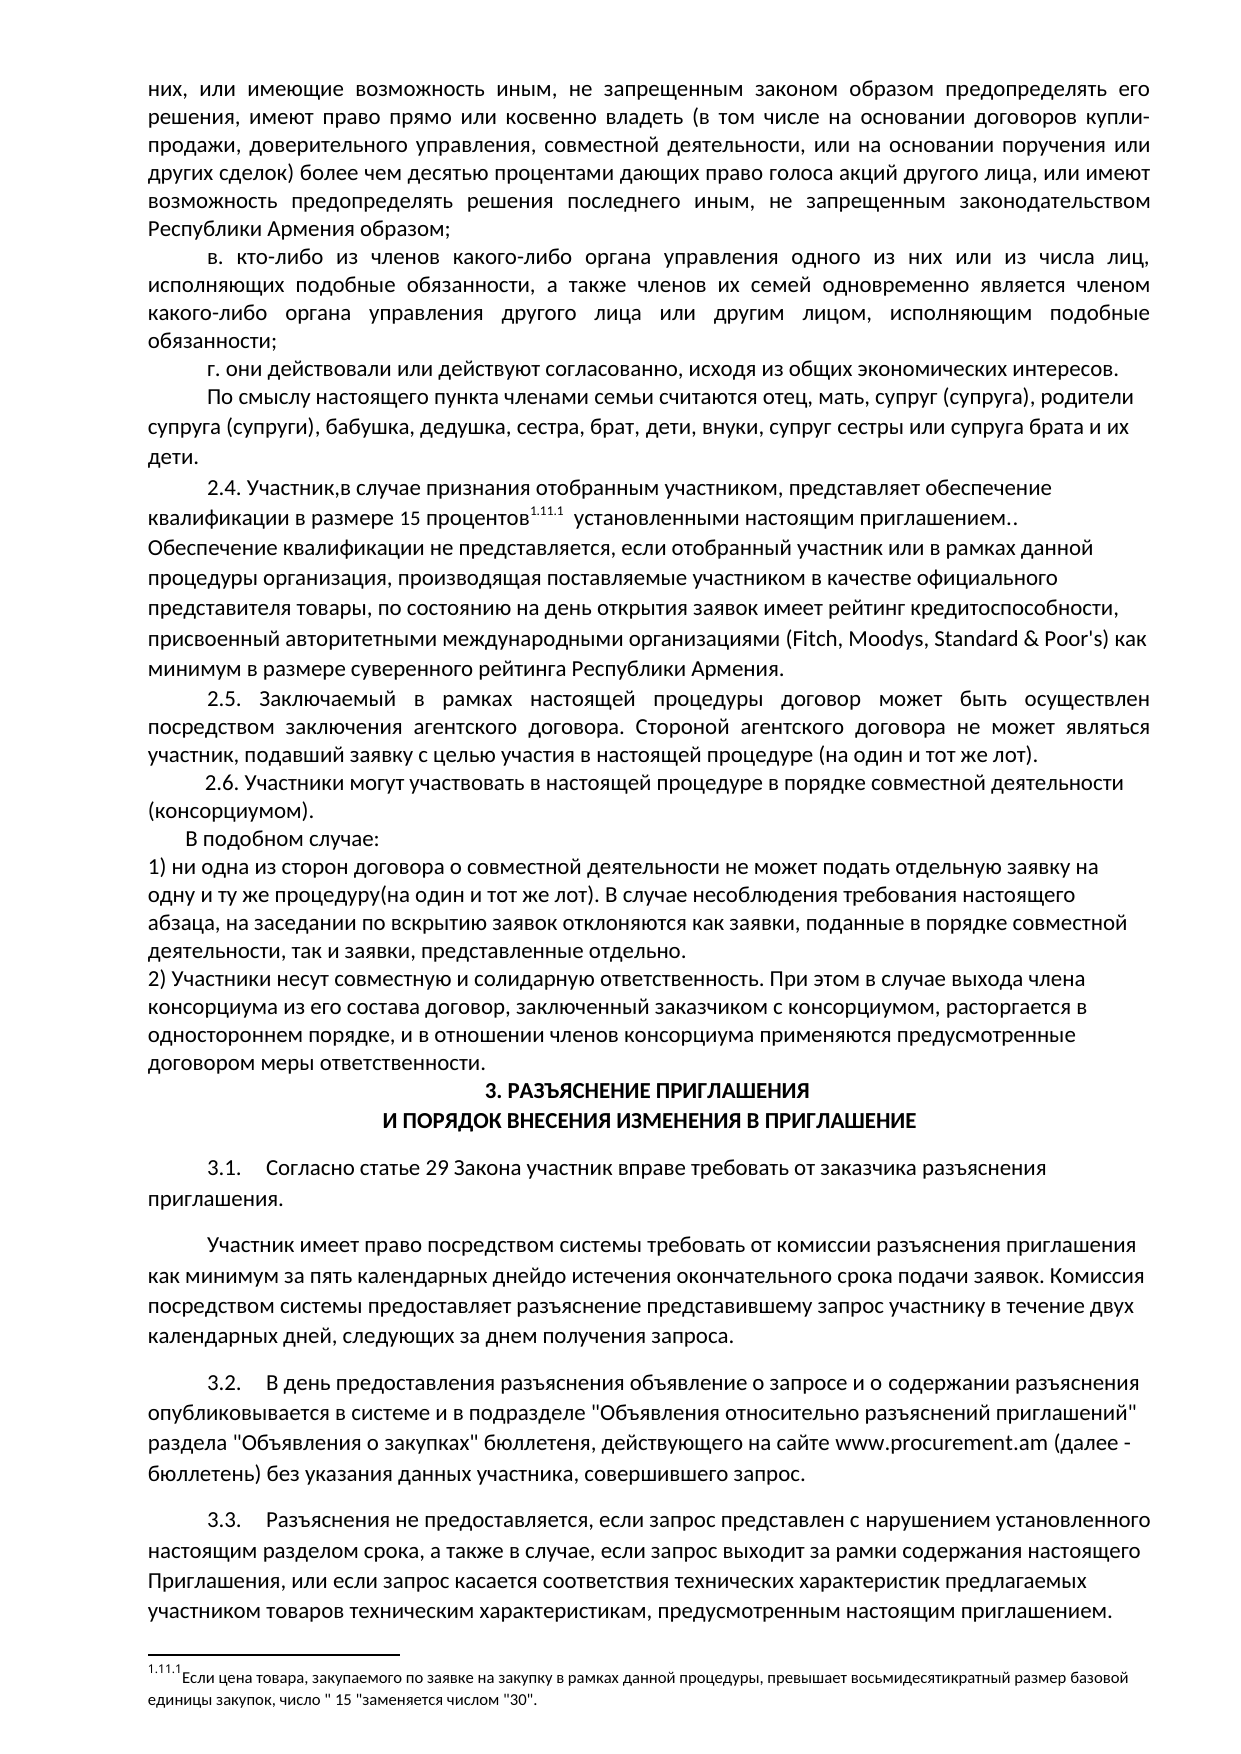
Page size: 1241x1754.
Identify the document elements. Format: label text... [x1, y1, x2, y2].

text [148, 74, 1152, 242]
text г. они действовали или действуют согласованно, исходя из общих экономических интересов. [148, 354, 1152, 382]
text 3.1. Согласно статье 29 Закона участник вправе требовать от заказчика разъяснения приглашения. [148, 1153, 1152, 1212]
text 2.5. Заключаемый в рамках настоящей процедуры договор может быть осуществлен посредством заключения агентского договора. Стороной агентского договора не может являться участник, подавший заявку с целью участия в настоящей процедуре (на один и тот же лот). [148, 684, 1152, 768]
text В подобном случае: [185, 824, 1152, 852]
text в. кто-либо из членов какого-либо органа управления одного из них или из числа лиц, исполняющих подобные обязанности, а также членов их семей одновременно является членом какого-либо органа управления другого лица или другим лицом, исполняющим подобные обязанности; [148, 242, 1152, 354]
text 3. РАЗЪЯСНЕНИЕ ПРИГЛАШЕНИЯ И ПОРЯДОК ВНЕСЕНИЯ ИЗМЕНЕНИЯ В ПРИГЛАШЕНИЕ [148, 1076, 1152, 1135]
text 2.4. Участник,в случае признания отобранным участником, представляет обеспечение квалификации в размере 15 процентов1.1 установленными настоящим приглашением.. Обеспечение квалификации не представляется, если отобранный участник или в рамках данной процедуры организация, производящая поставляемые участником в качестве официального представителя товары, по состоянию на день открытия заявок имеет рейтинг кредитоспособности, присвоенный авторитетными международными организациями (Fitch, Moodys, Standard & Poor's) как минимум в размере суверенного рейтинга Республики Армения. [148, 473, 1152, 682]
text 2) Участники несут совместную и солидарную ответственность. При этом в случае выхода члена консорциума из его состава договор, заключенный заказчиком с консорциумом, расторгается в одностороннем порядке, и в отношении членов консорциума применяются предусмотренные договором меры ответственности. [148, 964, 1152, 1076]
text 2.6. Участники могут участвовать в настоящей процедуре в порядке совместной деятельности (консорциумом). [148, 768, 1152, 824]
text 3.2. В день предоставления разъяснения объявление о запросе и о содержании разъяснения опубликовывается в системе и в подразделе "Объявления относительно разъяснений приглашений" раздела "Объявления о закупках" бюллетеня, действующего на сайте www.procurement.am (далее - бюллетень) без указания данных участника, совершившего запрос. [148, 1368, 1152, 1487]
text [148, 1506, 1152, 1624]
text Участник имеет право посредством системы требовать от комиссии разъяснения приглашения как минимум за пять календарных днейдо истечения окончательного срока подачи заявок. Комиссия посредством системы предоставляет разъяснение представившему запрос участнику в течение двух календарных дней, следующих за днем получения запроса. [148, 1231, 1152, 1349]
text 1) ни одна из сторон договора о совместной деятельности не может подать отдельную заявку на одну и ту же процедуру(на один и тот же лот). В случае несоблюдения требования настоящего абзаца, на заседании по вскрытию заявок отклоняются как заявки, поданные в порядке совместной деятельности, так и заявки, представленные отдельно. [148, 852, 1152, 964]
text По смыслу настоящего пункта членами семьи считаются отец, мать, супруг (супруга), родители супруга (супруги), бабушка, дедушка, сестра, брат, дети, внуки, супруг сестры или супруга брата и их дети. [148, 382, 1152, 471]
